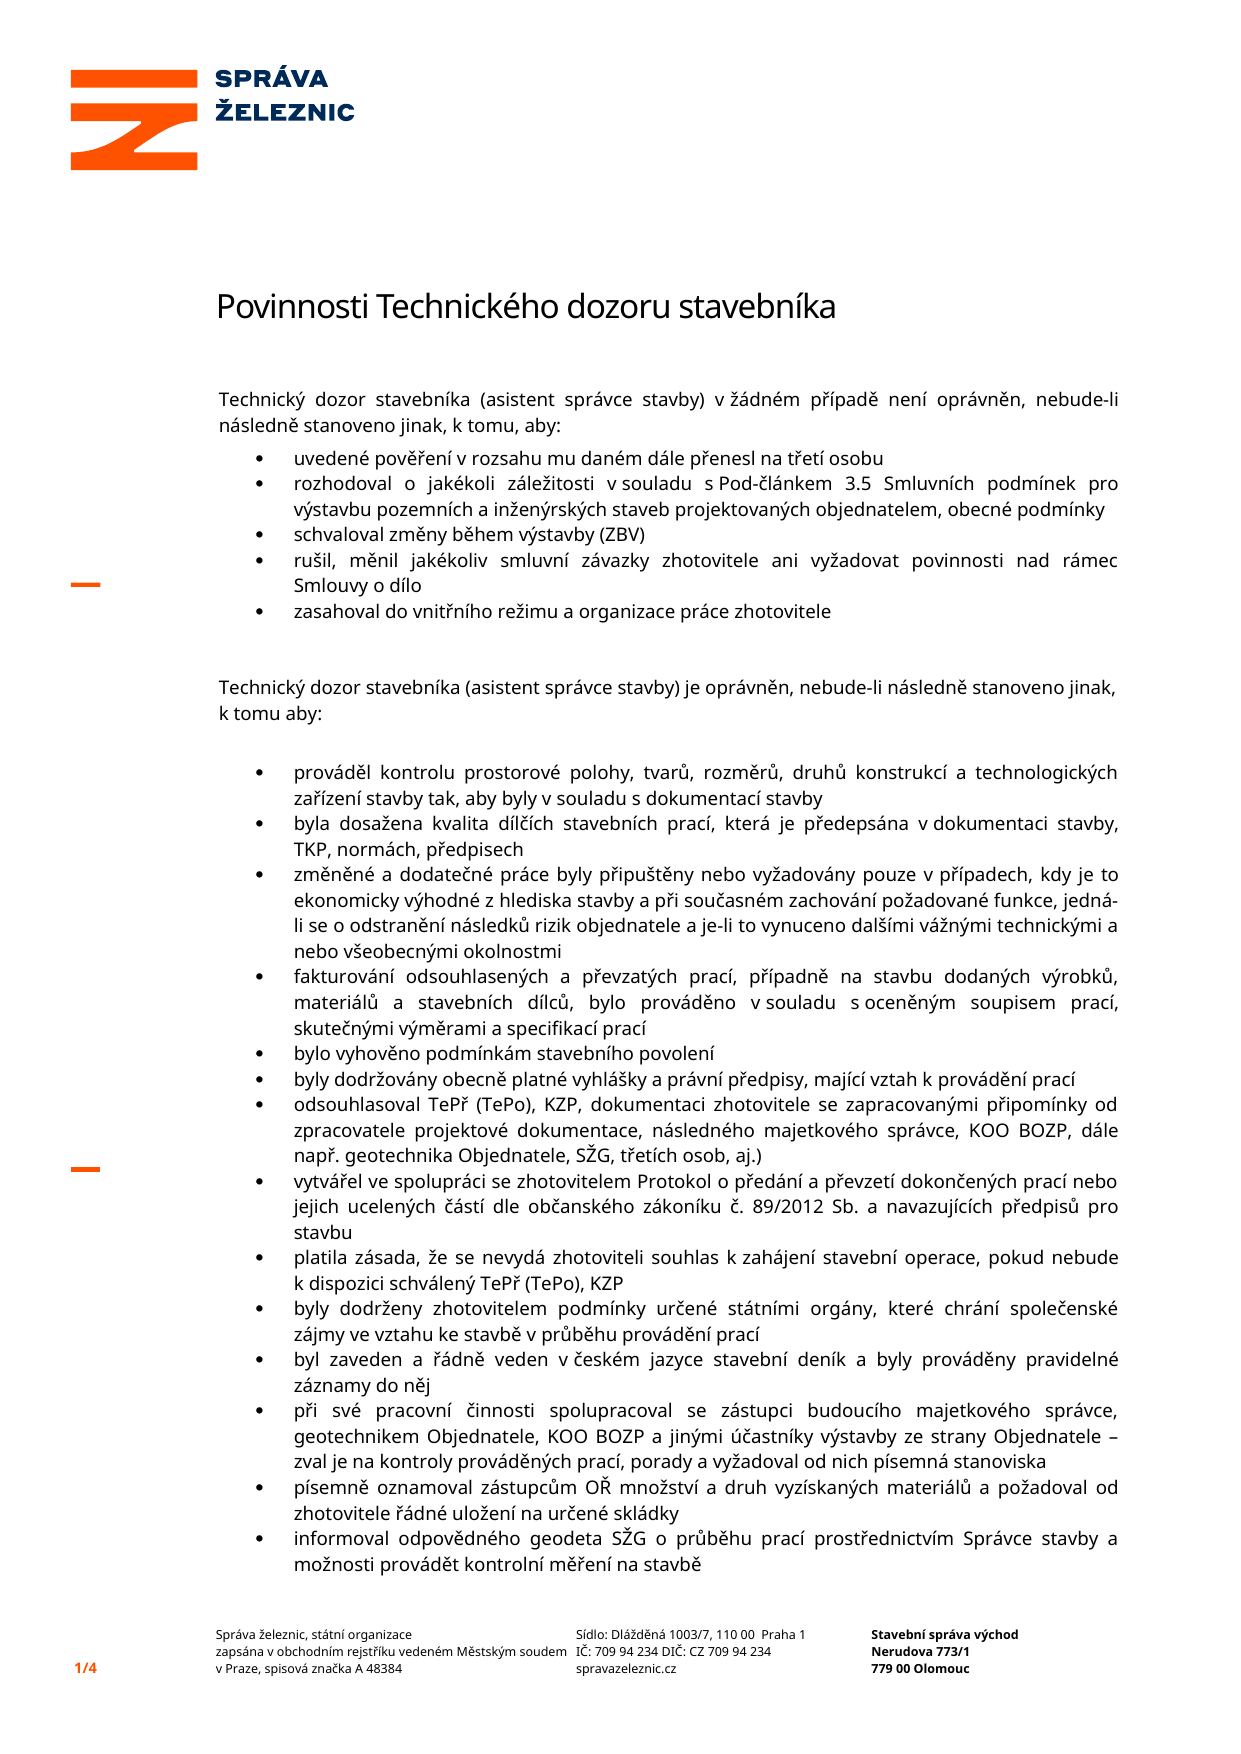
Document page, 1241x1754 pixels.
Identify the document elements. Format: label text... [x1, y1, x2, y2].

table_header Technický dozor stavebníka (asistent správce stavby) v žádném případě není oprávněn, nebude-li následně stanoveno jinak, k tomu, aby: [216, 354, 1122, 444]
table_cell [216, 444, 1122, 1577]
title Povinnosti Technického dozoru stavebníka [216, 283, 1122, 328]
